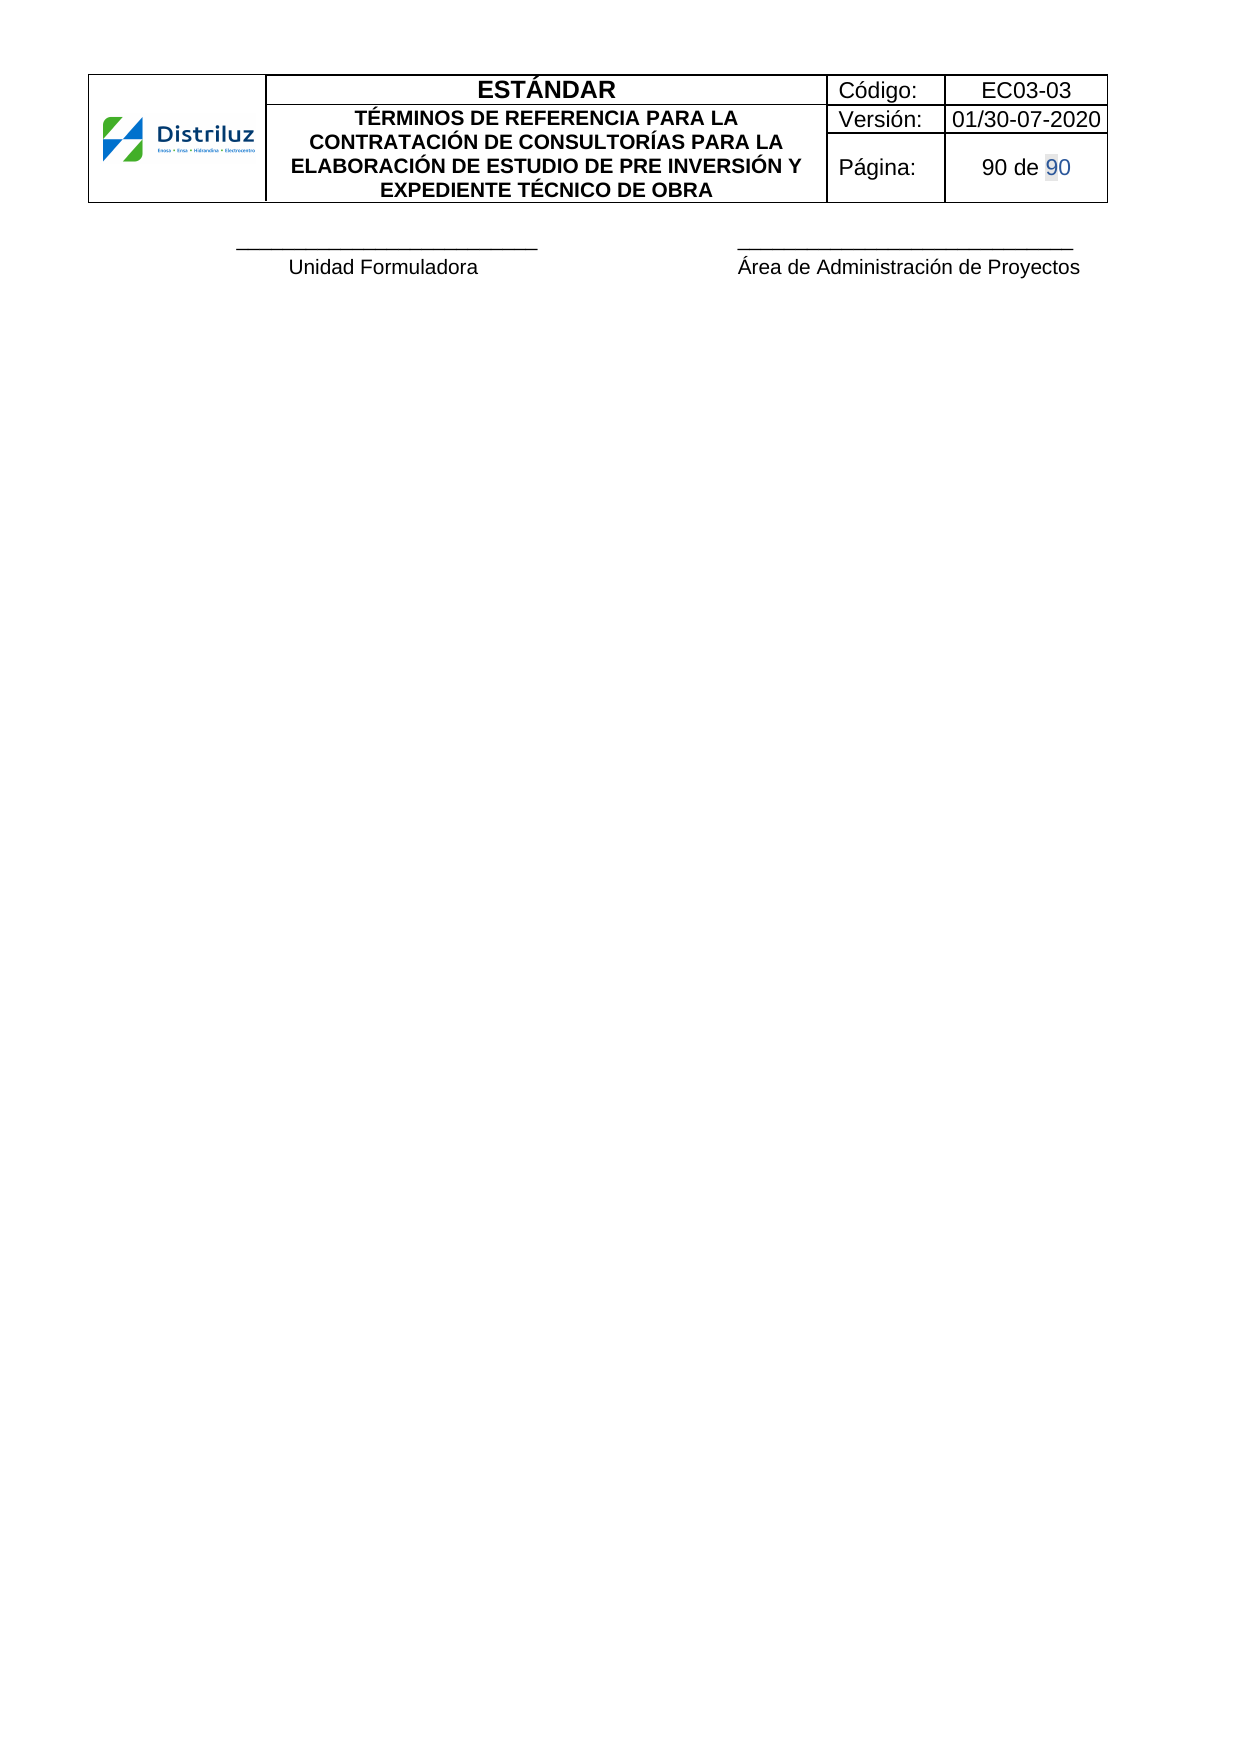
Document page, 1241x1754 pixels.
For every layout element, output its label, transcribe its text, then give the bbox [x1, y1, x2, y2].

text Unidad Formuladora Área de Administración de Proyectos [236, 254, 1107, 278]
picture [100, 113, 257, 164]
text __________________________ _____________________________ [236, 227, 1107, 251]
